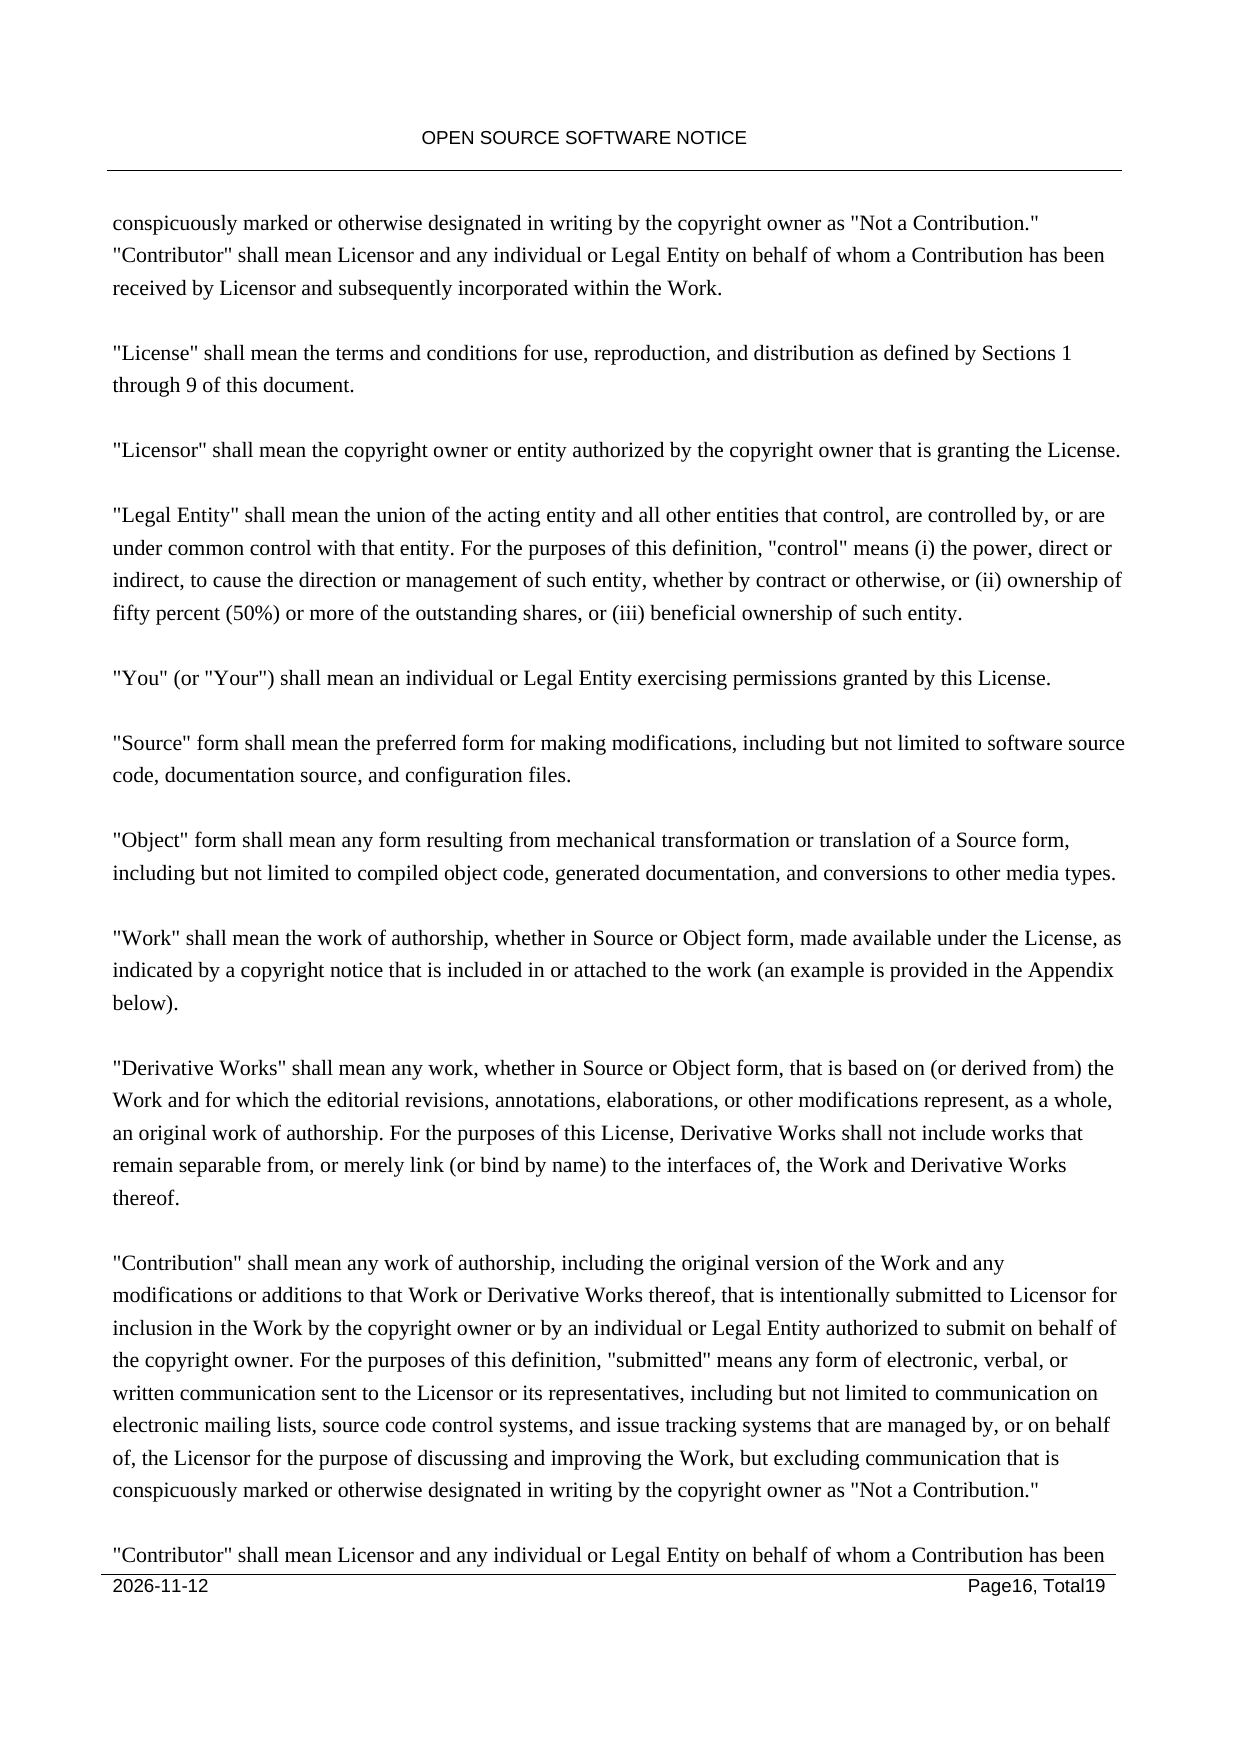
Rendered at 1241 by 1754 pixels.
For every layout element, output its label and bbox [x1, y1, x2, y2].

text [112, 206, 1128, 1571]
